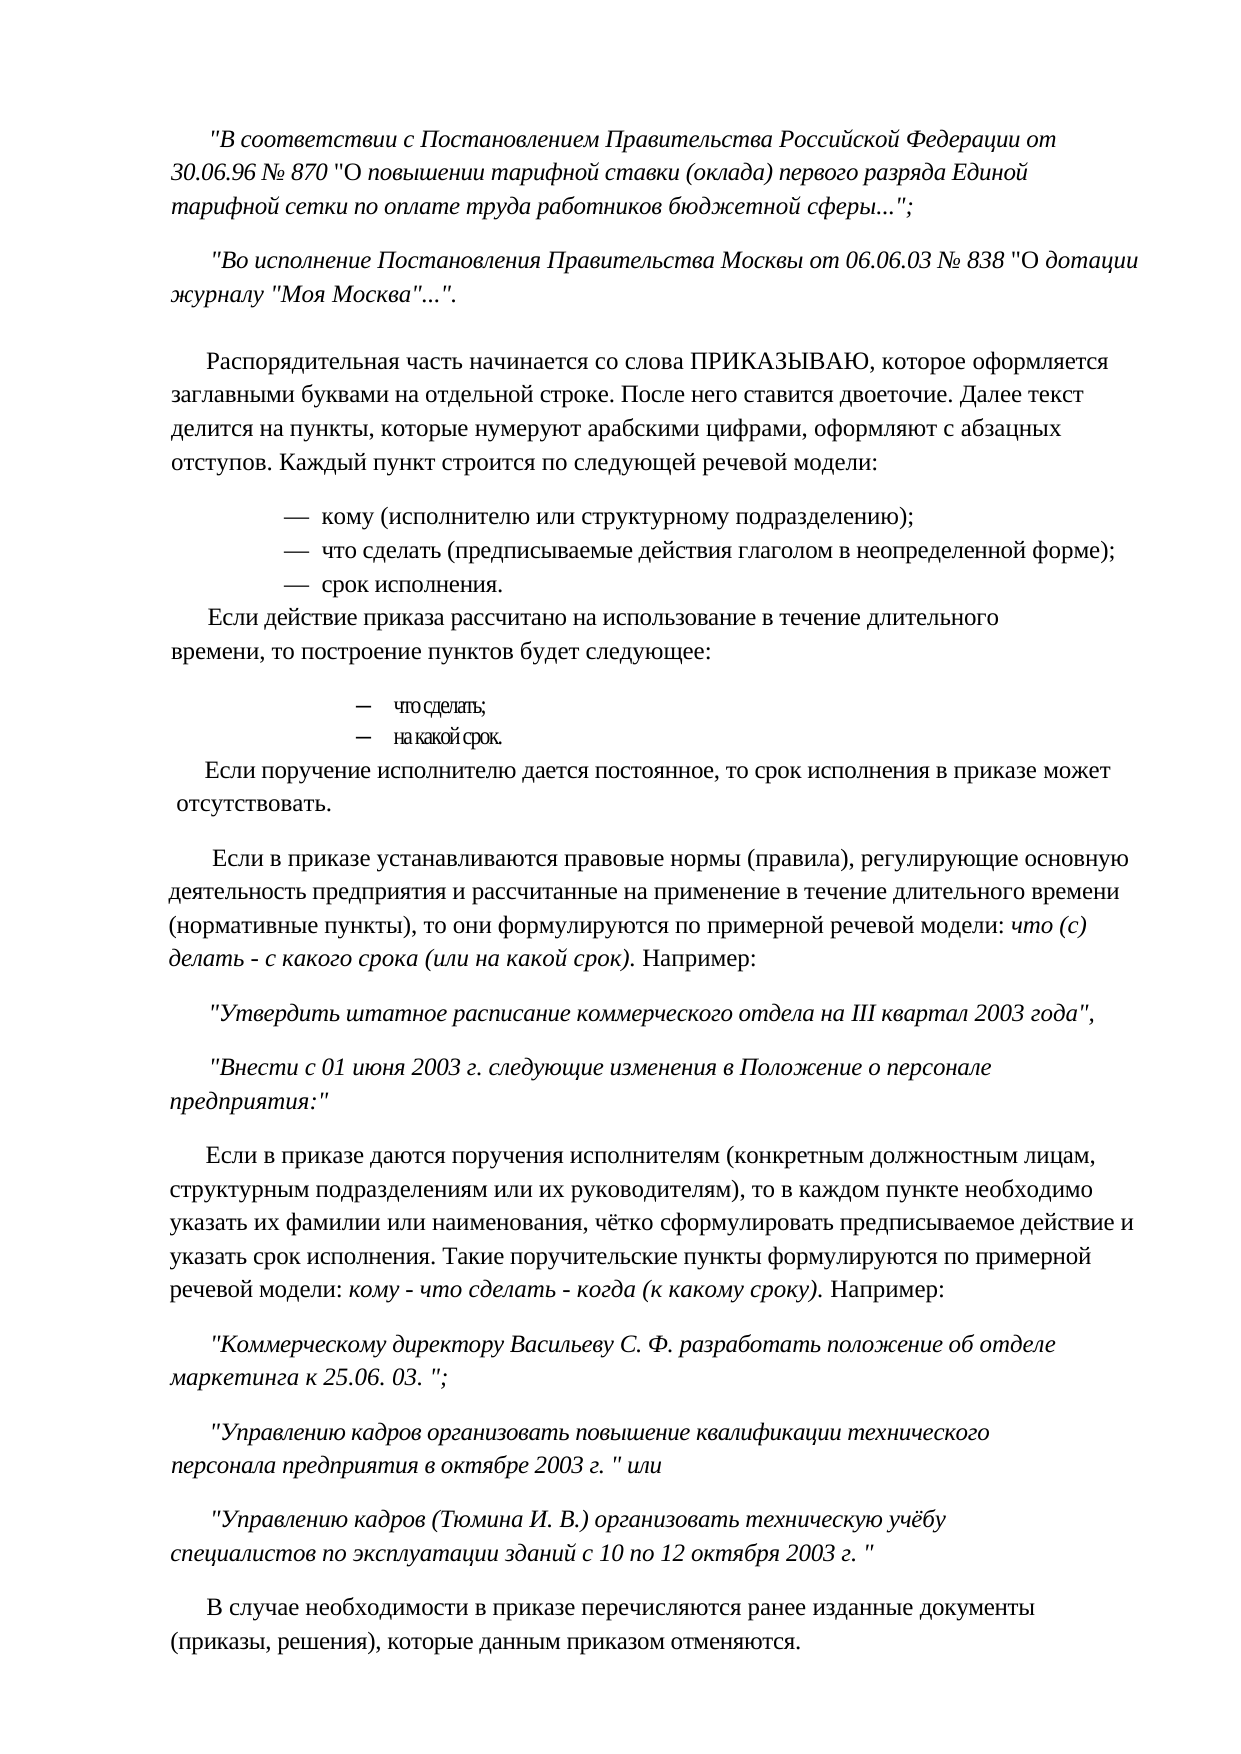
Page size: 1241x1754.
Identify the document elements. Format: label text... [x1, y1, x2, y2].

text Распорядительная часть начинается со слова ПРИКАЗЫВАЮ, которое оформляется заглавными буквами на отдельной строке. После него ставится двоеточие. Далее текст делится на пункты, которые нумеруют арабскими цифрами, оформляют с абзацных отступов. Каждый пункт строится по следующей речевой модели: [171, 343, 1142, 477]
list срок исполнения. [284, 565, 1142, 599]
list на какой срок. [356, 721, 1142, 752]
text "Коммерческому директору Васильеву С. Ф. разработать положение об отделе маркетинга к 25.06. 03. "; [170, 1325, 1142, 1392]
text Если в приказе устанавливаются правовые нормы (правила), регулирующие основную деятельность предприятия и рассчитанные на применение в течение длительного времени (нормативные пункты), то они формулируются по примерной речевой модели: что (с) делать - с какого срока (или на какой срок). Например: [168, 839, 1142, 974]
text "Управлению кадров организовать повышение квалификации технического персонала предприятия в октябре 2003 г. " или [171, 1413, 1086, 1480]
text "В соответствии с Постановлением Правительства Российской Федерации от 30.06.96 № 870 "О повышении тарифной ставки (оклада) первого разряда Единой тарифной сетки по оплате труда работников бюджетной сферы..."; [171, 121, 1088, 221]
text "Во исполнение Постановления Правительства Москвы от 06.06.03 № 838 "О дотации журналу "Моя Москва"...". [170, 242, 1142, 309]
text В случае необходимости в приказе перечисляются ранее изданные документы (приказы, решения), которые данным приказом отменяются. [170, 1589, 1086, 1656]
list что сделать; [356, 687, 1142, 720]
text "Управлению кадров (Тюмина И. В.) организовать техническую учёбу специалистов по эксплуатации зданий с 10 по 12 октября 2003 г. " [170, 1501, 1086, 1568]
text Если действие приказа рассчитано на использование в течение длительного времени, то построение пунктов будет следующее: [171, 599, 1034, 666]
text "Утвердить штатное расписание коммерческого отдела на III квартал 2003 года", [169, 994, 1142, 1028]
text "Внести с 01 июня 2003 г. следующие изменения в Положение о персонале предприятия:" [169, 1049, 1142, 1116]
text Если в приказе даются поручения исполнителям (конкретным должностным лицам, структурным подразделениям или их руководителям), то в каждом пункте необходимо указать их фамилии или наименования, чётко сформулировать предписываемое действие и указать срок исполнения. Такие поручительские пункты формулируются по примерной речевой модели: кому - что сделать - когда (к какому сроку). Например: [169, 1137, 1142, 1304]
text Если поручение исполнителю дается постоянное, то срок исполнения в приказе может отсутствовать. [176, 752, 1142, 819]
list кому (исполнителю или структурному подразделению); [284, 498, 1142, 531]
list что сделать (предписываемые действия глаголом в неопределенной форме); [284, 532, 1142, 565]
